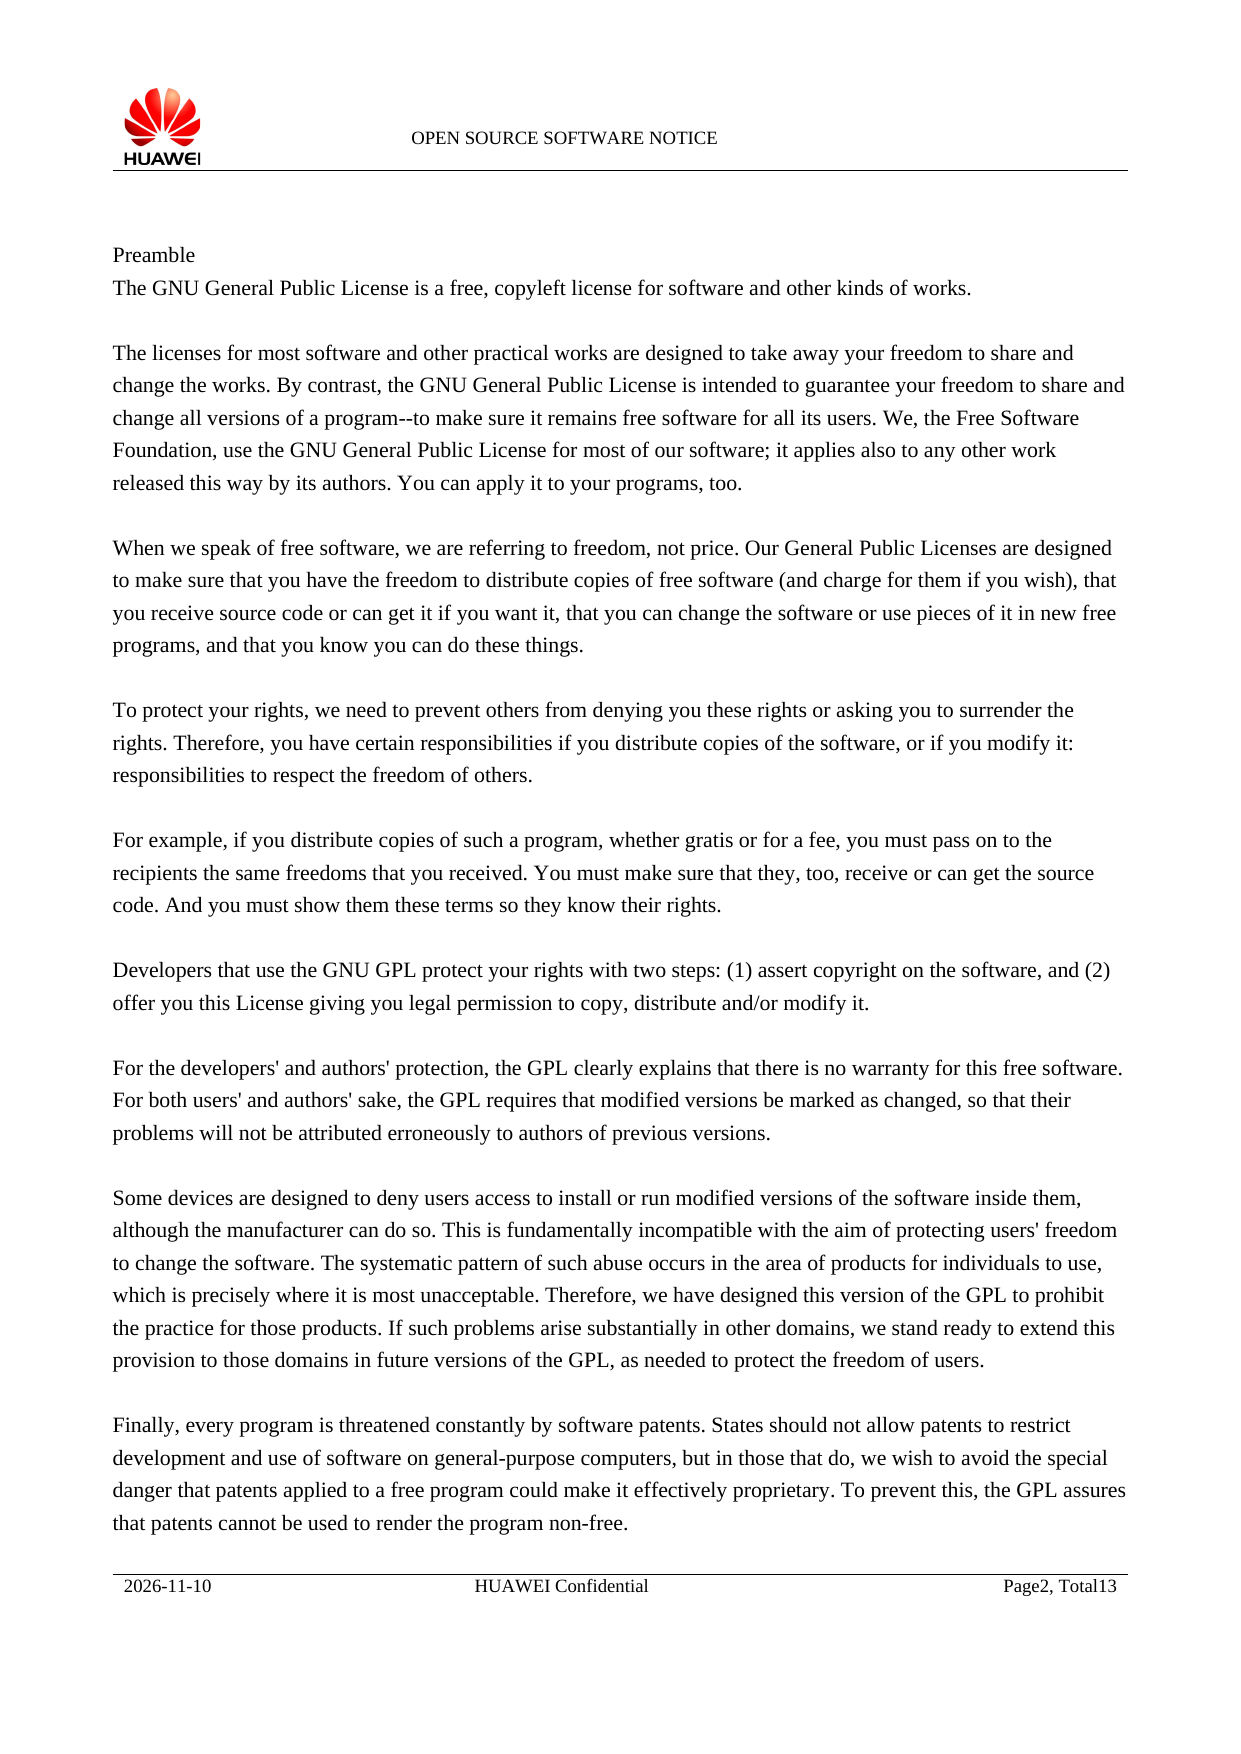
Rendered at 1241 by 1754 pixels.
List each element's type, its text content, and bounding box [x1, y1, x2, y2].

picture [124, 88, 201, 165]
